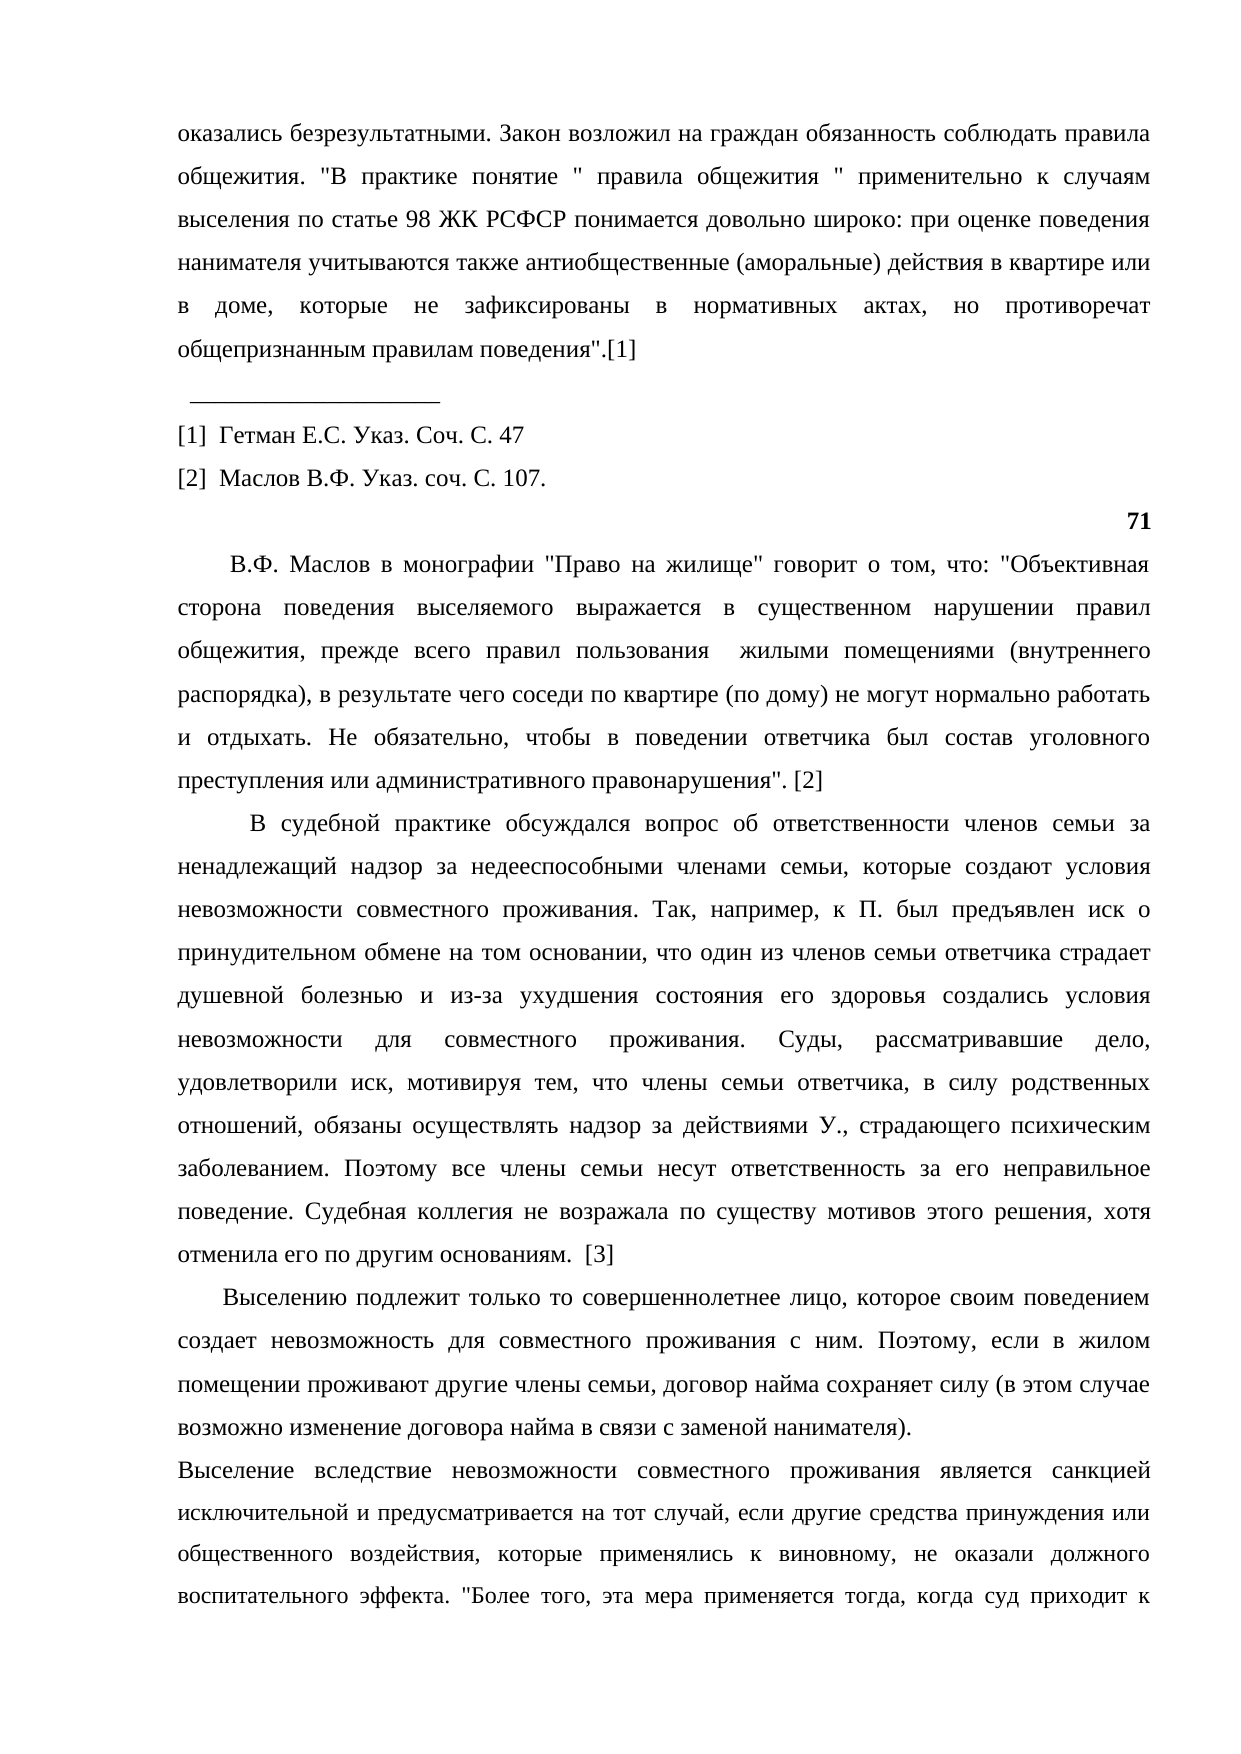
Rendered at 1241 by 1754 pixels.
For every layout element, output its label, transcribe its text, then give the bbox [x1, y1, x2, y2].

text В.Ф. Маслов в монографии "Право на жилище" говорит о том, что: "Объективная сторона поведения выселяемого выражается в существенном нарушении правил общежития, прежде всего правил пользования жилыми помещениями (внутреннего распорядка), в результате чего соседи по квартире (по дому) не могут нормально работать и отдыхать. Не обязательно, чтобы в поведении ответчика был состав уголовного преступления или административного правонарушения". [2] [177, 549, 1152, 794]
text [2] Маслов В.Ф. Указ. соч. С. 107. [177, 463, 1152, 492]
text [177, 118, 1152, 362]
text В судебной практике обсуждался вопрос об ответственности членов семьи за ненадлежащий надзор за недееспособными членами семьи, которые создают условия невозможности совместного проживания. Так, например, к П. был предъявлен иск о принудительном обмене на том основании, что один из членов семьи ответчика страдает душевной болезнью и из-за ухудшения состояния его здоровья создались условия невозможности для совместного проживания. Суды, рассматривавшие дело, удовлетворили иск, мотивируя тем, что члены семьи ответчика, в силу родственных отношений, обязаны осуществлять надзор за действиями У., страдающего психическим заболеванием. Поэтому все члены семьи несут ответственность за его неправильное поведение. Судебная коллегия не возражала по существу мотивов этого решения, хотя отменила его по другим основаниям. [3] [177, 808, 1152, 1268]
text Выселению подлежит только то совершеннолетнее лицо, которое своим поведением создает невозможность для совместного проживания с ним. Поэтому, если в жилом помещении проживают другие члены семьи, договор найма сохраняет силу (в этом случае возможно изменение договора найма в связи с заменой нанимателя). [177, 1282, 1152, 1441]
text 71 [177, 506, 1152, 535]
text ____________________ [177, 377, 1152, 406]
text [1] Гетман Е.С. Указ. Соч. С. 47 [177, 420, 1152, 449]
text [177, 1455, 1152, 1609]
